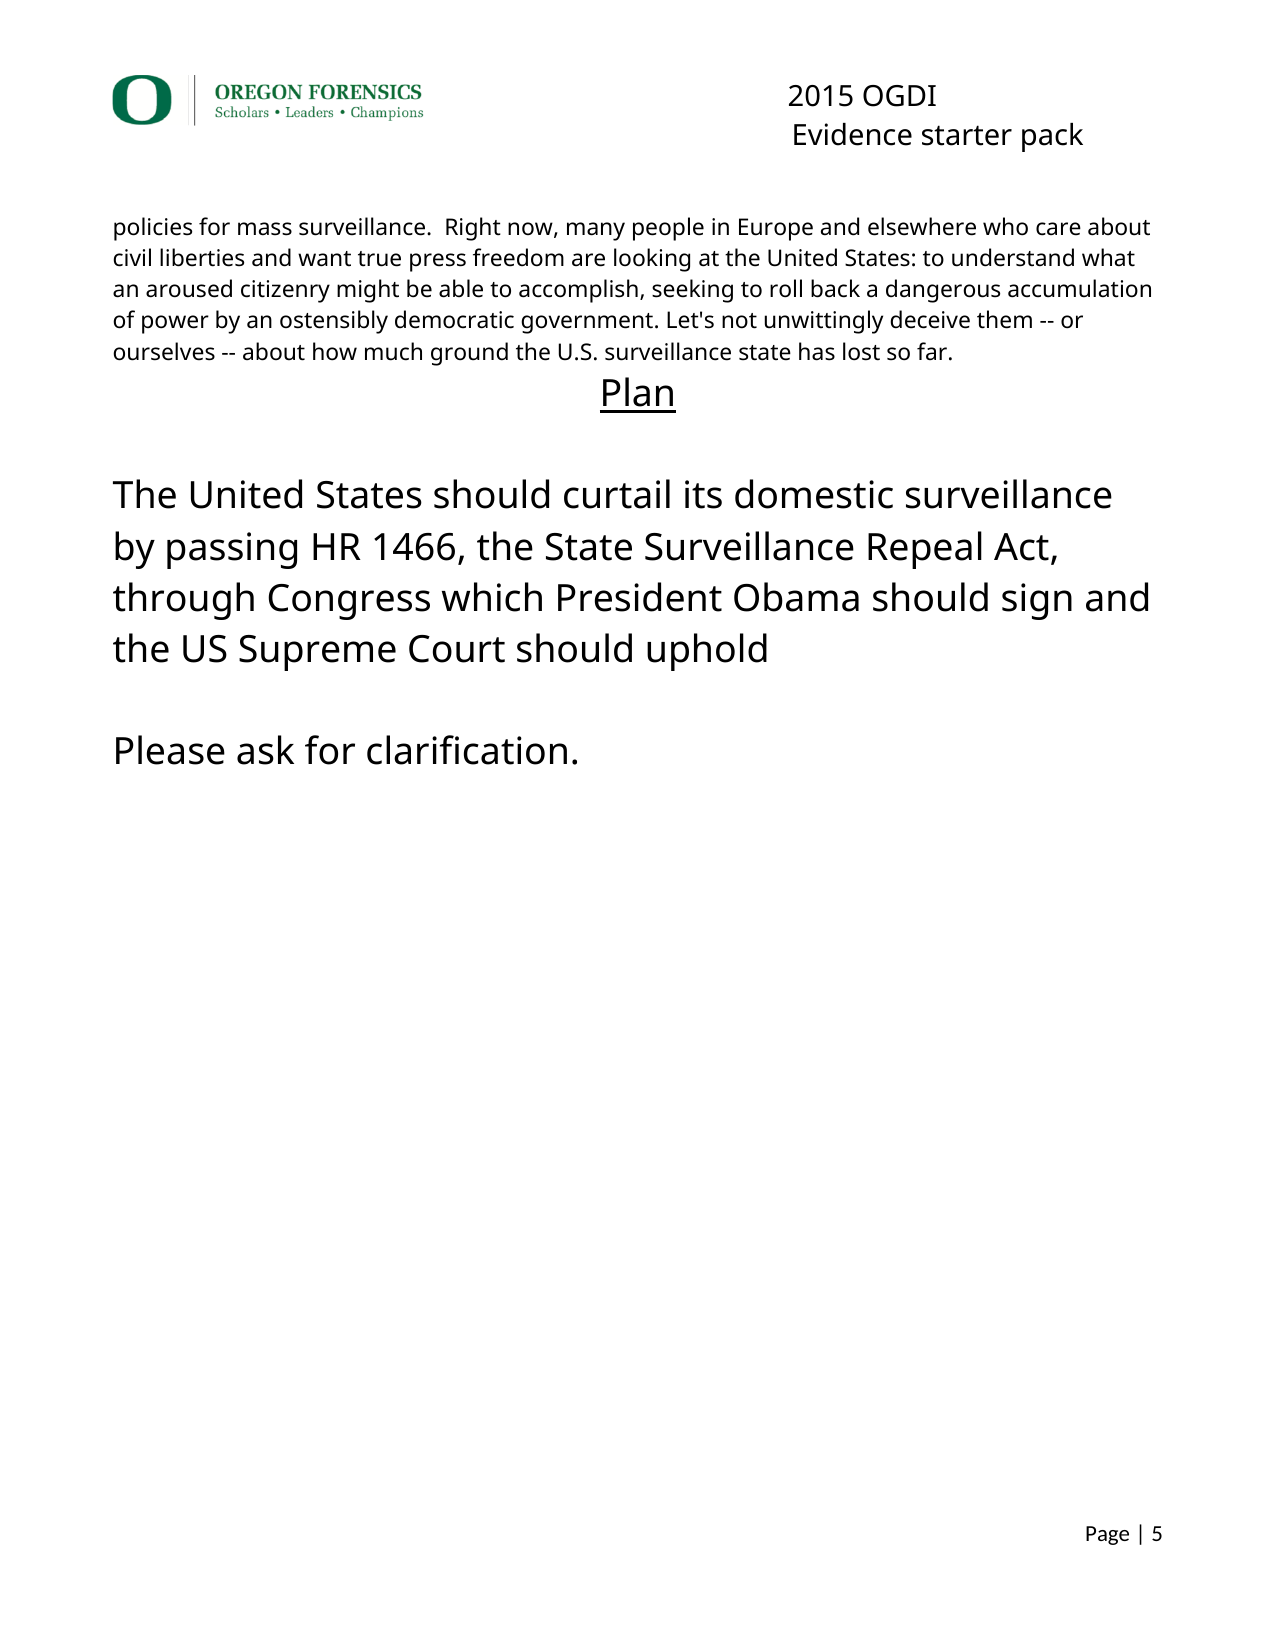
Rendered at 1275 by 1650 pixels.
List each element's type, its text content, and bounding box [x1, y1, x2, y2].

text The United States should curtail its domestic surveillance by passing HR 1466, the State Surveillance Repeal Act, through Congress which President Obama should sign and the US Supreme Court should uphold [112, 469, 1162, 673]
picture [112, 75, 434, 129]
text Please ask for clarification. [112, 724, 1162, 775]
text Plan [112, 367, 1162, 418]
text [112, 210, 1162, 367]
